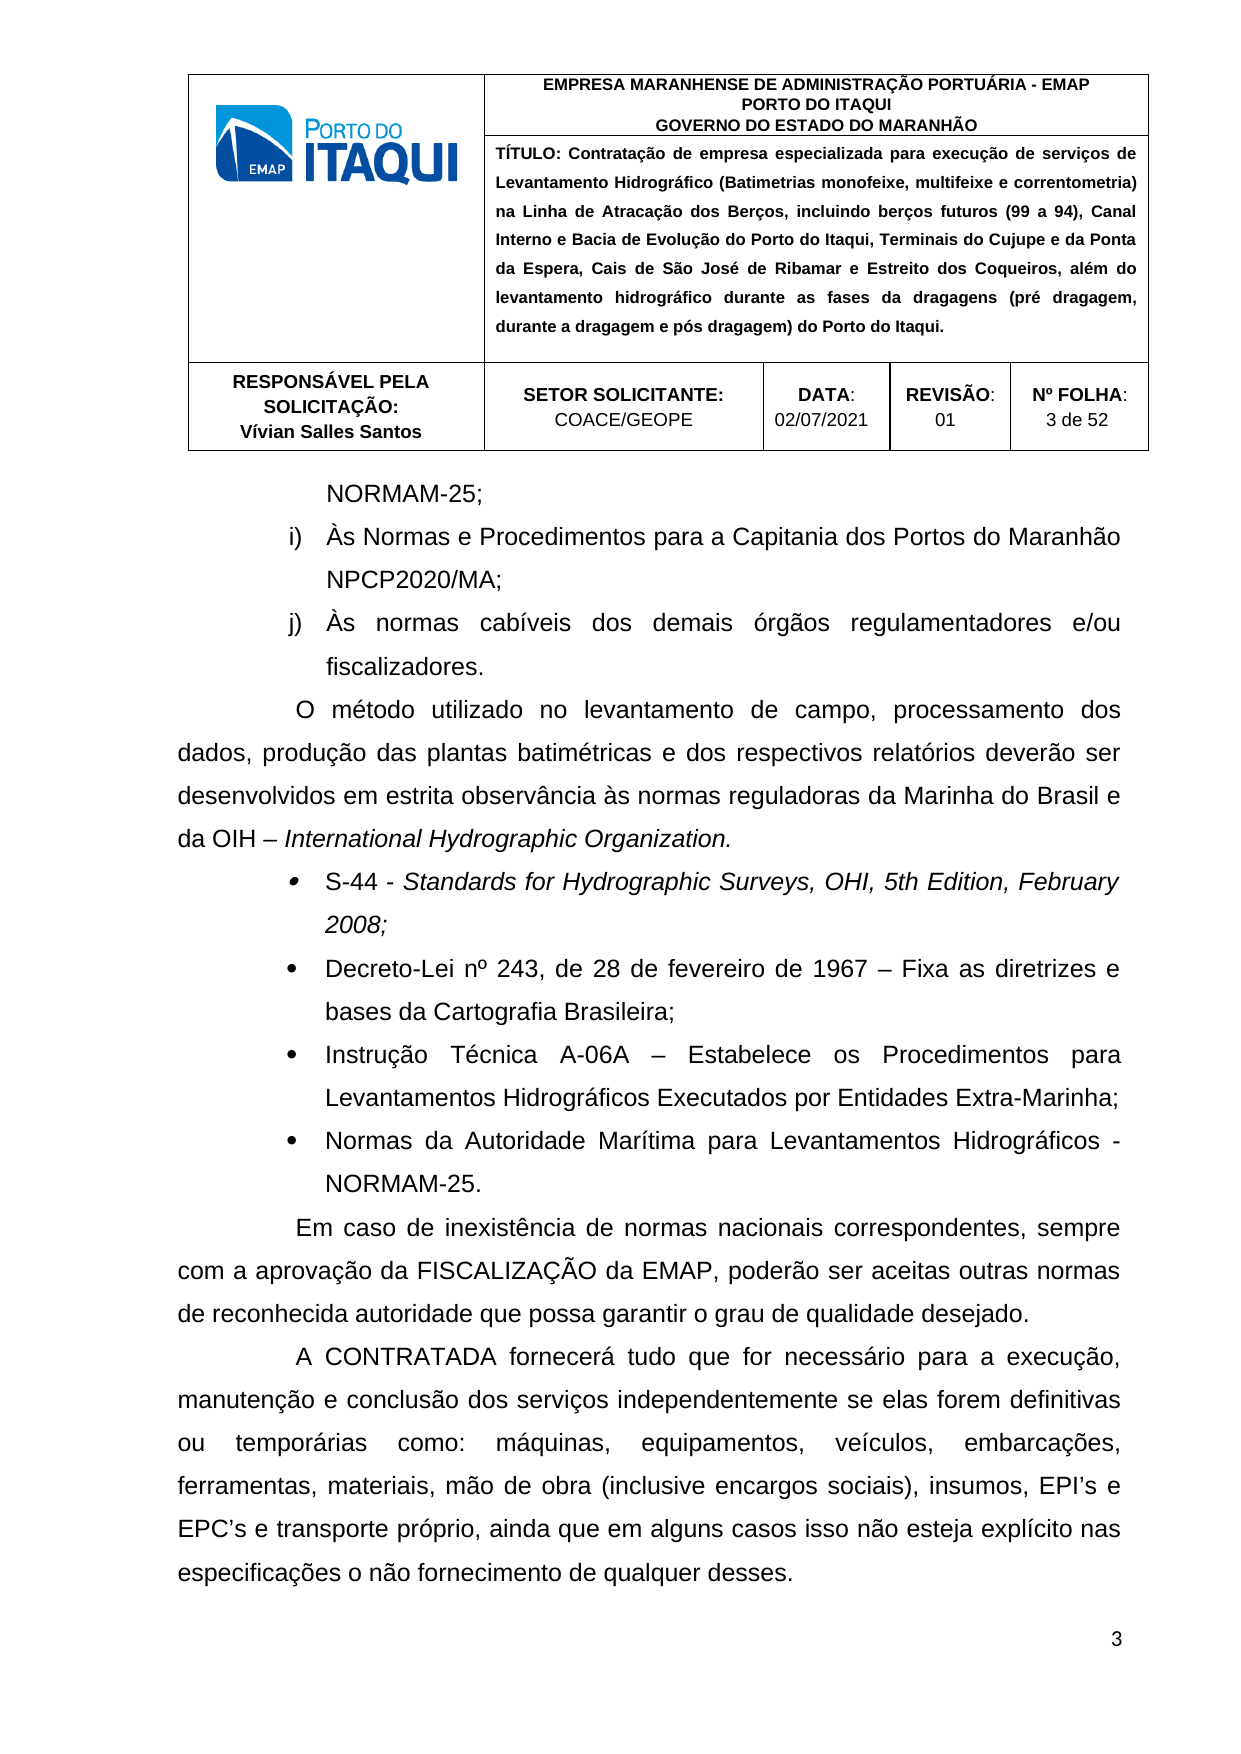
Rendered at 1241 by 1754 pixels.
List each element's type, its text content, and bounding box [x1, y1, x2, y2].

list Às Normas da Autoridade Marítima para Levantamentos Hidrográficos NORMAM-25; [288, 479, 1122, 508]
text A CONTRATADA fornecerá tudo que for necessário para a execução, manutenção e conclusão dos serviços independentemente se elas forem definitivas ou temporárias como: máquinas, equipamentos, veículos, embarcações, ferramentas, materiais, mão de obra (inclusive encargos sociais), insumos, EPI’s e EPC’s e transporte próprio, ainda que em alguns casos isso não esteja explícito nas especificações o não fornecimento de qualquer desses. [177, 1342, 1122, 1586]
list Instrução Técnica A-06A – Estabelece os Procedimentos para Levantamentos Hidrográficos Executados por Entidades Extra-Marinha; [287, 1040, 1122, 1112]
list Às normas cabíveis dos demais órgãos regulamentadores e/ou fiscalizadores. [288, 608, 1122, 680]
list O método utilizado no levantamento de campo, processamento dos dados, produção das plantas batimétricas e dos respectivos relatórios deverão ser desenvolvidos em estrita observância às normas reguladoras da Marinha do Brasil e da OIH – International Hydrographic Organization. [177, 695, 1122, 853]
list Decreto-Lei nº 243, de 28 de fevereiro de 1967 – Fixa as diretrizes e bases da Cartografia Brasileira; [287, 953, 1122, 1026]
list S-44 - Standards for Hydrographic Surveys, OHI, 5th Edition, February 2008; [287, 867, 1122, 939]
list Às Normas e Procedimentos para a Capitania dos Portos do Maranhão NPCP2020/MA; [288, 522, 1122, 594]
text Em caso de inexistência de normas nacionais correspondentes, sempre com a aprovação da FISCALIZAÇÃO da EMAP, poderão ser aceitas outras normas de reconhecida autoridade que possa garantir o grau de qualidade desejado. [177, 1213, 1122, 1328]
picture [208, 94, 465, 190]
list Normas da Autoridade Marítima para Levantamentos Hidrográficos - NORMAM-25. [287, 1126, 1122, 1198]
